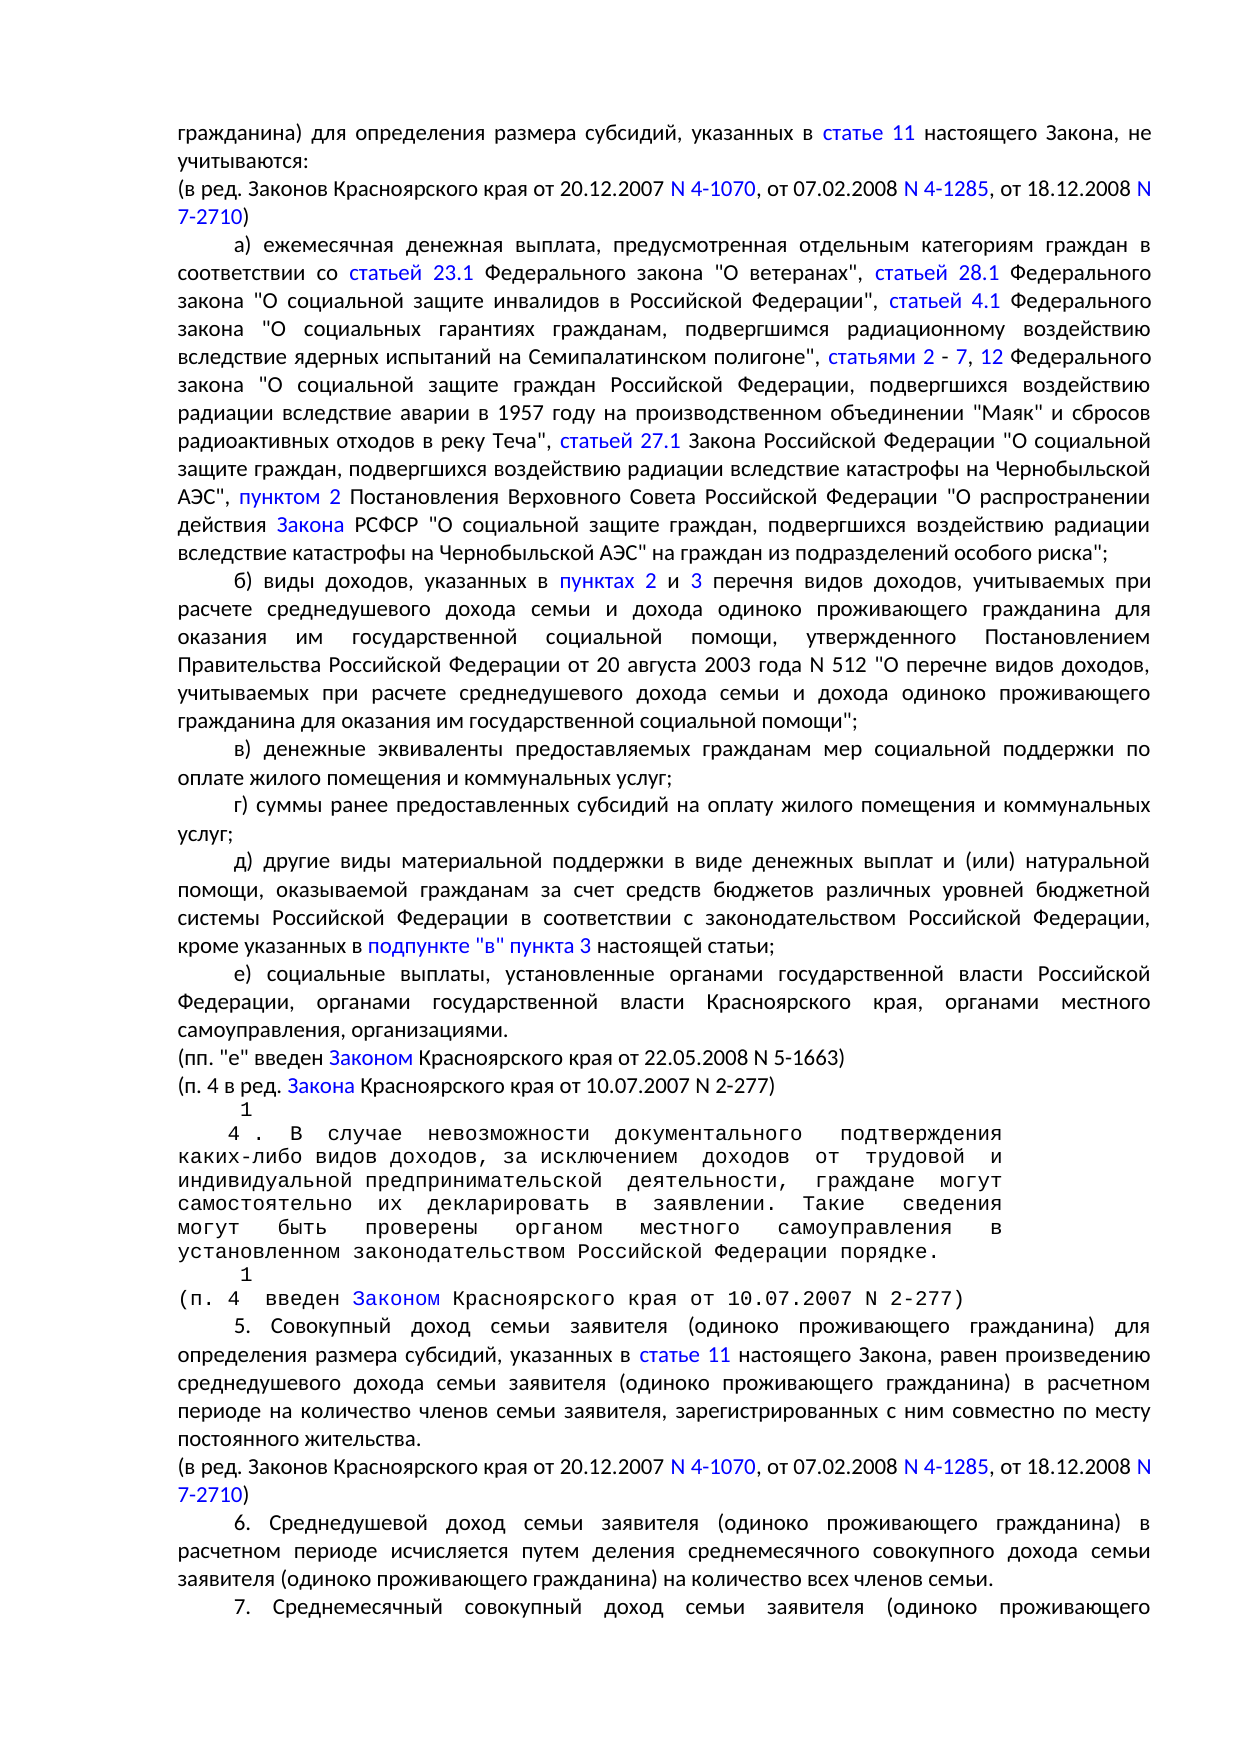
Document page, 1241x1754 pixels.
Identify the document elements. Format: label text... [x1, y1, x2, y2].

text (п. 4 в ред. Закона Красноярского края от 10.07.2007 N 2-277) [177, 1071, 1152, 1099]
text могут быть проверены органом местного самоуправления в [177, 1217, 1152, 1241]
text а) ежемесячная денежная выплата, предусмотренная отдельным категориям граждан в соответствии со статьей 23.1 Федерального закона "О ветеранах", статьей 28.1 Федерального закона "О социальной защите инвалидов в Российской Федерации", статьей 4.1 Федерального закона "О социальных гарантиях гражданам, подвергшимся радиационному воздействию вследствие ядерных испытаний на Семипалатинском полигоне", статьями 2 - 7, 12 Федерального закона "О социальной защите граждан Российской Федерации, подвергшихся воздействию радиации вследствие аварии в 1957 году на производственном объединении "Маяк" и сбросов радиоактивных отходов в реку Теча", статьей 27.1 Закона Российской Федерации "О социальной защите граждан, подвергшихся воздействию радиации вследствие катастрофы на Чернобыльской АЭС", пунктом 2 Постановления Верховного Совета Российской Федерации "О распространении действия Закона РСФСР "О социальной защите граждан, подвергшихся воздействию радиации вследствие катастрофы на Чернобыльской АЭС" на граждан из подразделений особого риска"; [177, 230, 1152, 566]
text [177, 1592, 1152, 1620]
text (пп. "е" введен Законом Красноярского края от 22.05.2008 N 5-1663) [177, 1043, 1152, 1071]
text 4 . В случае невозможности документального подтверждения [177, 1122, 1152, 1146]
text 1 [177, 1264, 1152, 1288]
text индивидуальной предпринимательской деятельности, граждане могут [177, 1170, 1152, 1193]
text б) виды доходов, указанных в пунктах 2 и 3 перечня видов доходов, учитываемых при расчете среднедушевого дохода семьи и дохода одиноко проживающего гражданина для оказания им государственной социальной помощи, утвержденного Постановлением Правительства Российской Федерации от 20 августа 2003 года N 512 "О перечне видов доходов, учитываемых при расчете среднедушевого дохода семьи и дохода одиноко проживающего гражданина для оказания им государственной социальной помощи"; [177, 566, 1152, 734]
text (п. 4 введен Законом Красноярского края от 10.07.2007 N 2-277) [177, 1288, 1152, 1312]
text д) другие виды материальной поддержки в виде денежных выплат и (или) натуральной помощи, оказываемой гражданам за счет средств бюджетов различных уровней бюджетной системы Российской Федерации в соответствии с законодательством Российской Федерации, кроме указанных в подпункте "в" пункта 3 настоящей статьи; [177, 847, 1152, 959]
text каких-либо видов доходов, за исключением доходов от трудовой и [177, 1146, 1152, 1170]
text самостоятельно их декларировать в заявлении. Такие сведения [177, 1193, 1152, 1217]
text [177, 118, 1152, 174]
text г) суммы ранее предоставленных субсидий на оплату жилого помещения и коммунальных услуг; [177, 791, 1152, 847]
text (в ред. Законов Красноярского края от 20.12.2007 N 4-1070, от 07.02.2008 N 4-1285, от 18.12.2008 N 7-2710) [177, 1452, 1152, 1508]
text 6. Среднедушевой доход семьи заявителя (одиноко проживающего гражданина) в расчетном периоде исчисляется путем деления среднемесячного совокупного дохода семьи заявителя (одиноко проживающего гражданина) на количество всех членов семьи. [177, 1508, 1152, 1592]
text е) социальные выплаты, установленные органами государственной власти Российской Федерации, органами государственной власти Красноярского края, органами местного самоуправления, организациями. [177, 959, 1152, 1043]
text в) денежные эквиваленты предоставляемых гражданам мер социальной поддержки по оплате жилого помещения и коммунальных услуг; [177, 734, 1152, 791]
text 5. Совокупный доход семьи заявителя (одиноко проживающего гражданина) для определения размера субсидий, указанных в статье 11 настоящего Закона, равен произведению среднедушевого дохода семьи заявителя (одиноко проживающего гражданина) в расчетном периоде на количество членов семьи заявителя, зарегистрированных с ним совместно по месту постоянного жительства. [177, 1312, 1152, 1452]
text установленном законодательством Российской Федерации порядке. [177, 1241, 1152, 1264]
text (в ред. Законов Красноярского края от 20.12.2007 N 4-1070, от 07.02.2008 N 4-1285, от 18.12.2008 N 7-2710) [177, 174, 1152, 230]
text 1 [177, 1099, 1152, 1122]
